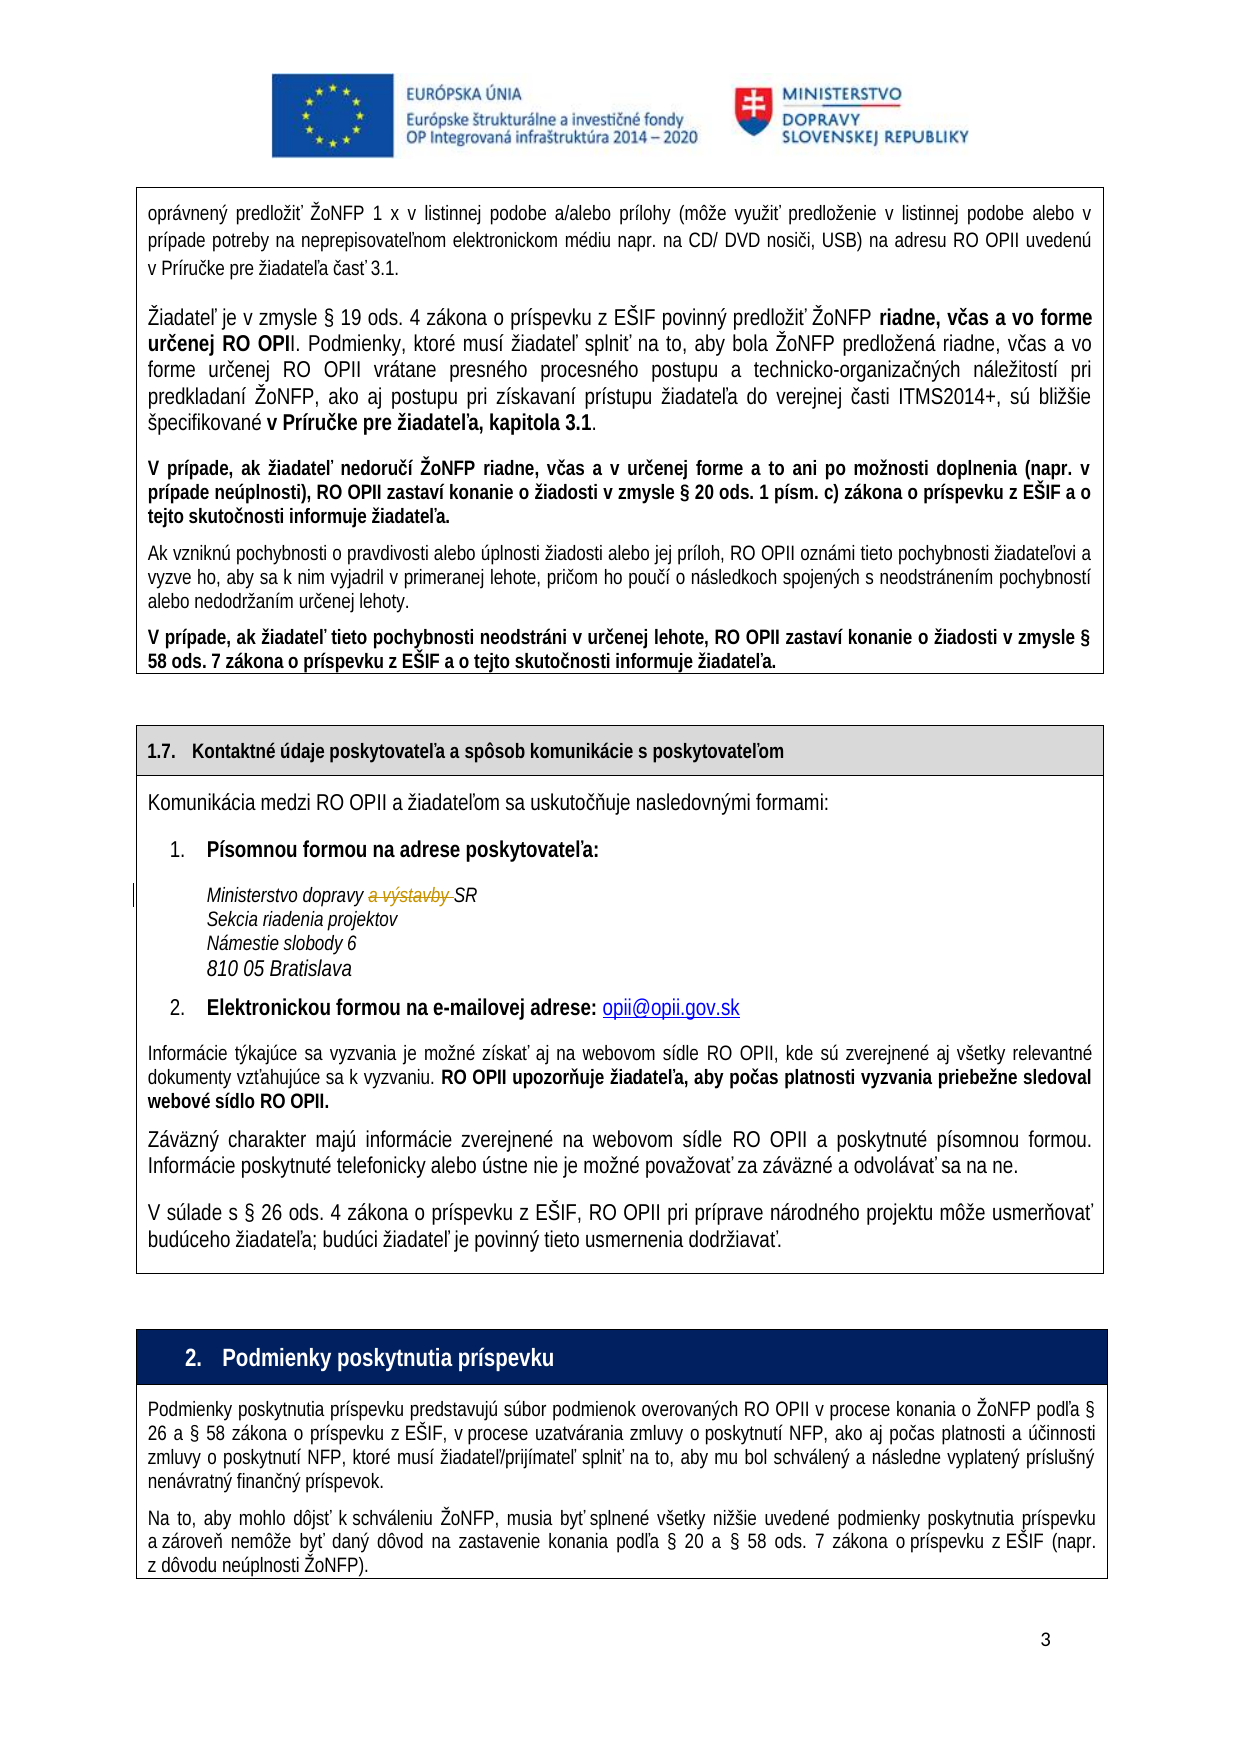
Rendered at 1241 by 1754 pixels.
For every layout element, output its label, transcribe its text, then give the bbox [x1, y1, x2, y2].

table_header Podmienky poskytnutia príspevku [137, 1330, 1107, 1384]
picture [271, 73, 969, 159]
table_header Kontaktné údaje poskytovateľa a spôsob komunikácie s poskytovateľom [137, 726, 1103, 775]
table_cell Komunikácia medzi RO OPII a žiadateľom sa uskutočňuje nasledovnými formami: Písomnou formou na adrese poskytovateľa: Ministerstvo dopravy SR Sekcia riadenia projektov Námestie slobody 6 810 05 Bratislava Elektronickou formou na e-mailovej adrese: opii@opii.gov.sk Informácie týkajúce sa vyzvania je možné získať aj na webovom sídle RO OPII, kde sú zverejnené aj všetky relevantné dokumenty vzťahujúce sa k vyzvaniu. RO OPII upozorňuje žiadateľa, aby počas platnosti vyzvania priebežne sledoval webové sídlo RO OPII. Záväzný charakter majú informácie zverejnené na webovom sídle RO OPII a poskytnuté písomnou formou. Informácie poskytnuté telefonicky alebo ústne nie je možné považovať za záväzné a odvolávať sa na ne. V súlade s § 26 ods. 4 zákona o príspevku z EŠIF, RO OPII pri príprave národného projektu môže usmerňovať budúceho žiadateľa; budúci žiadateľ je povinný tieto usmernenia dodržiavať. [137, 776, 1103, 1273]
